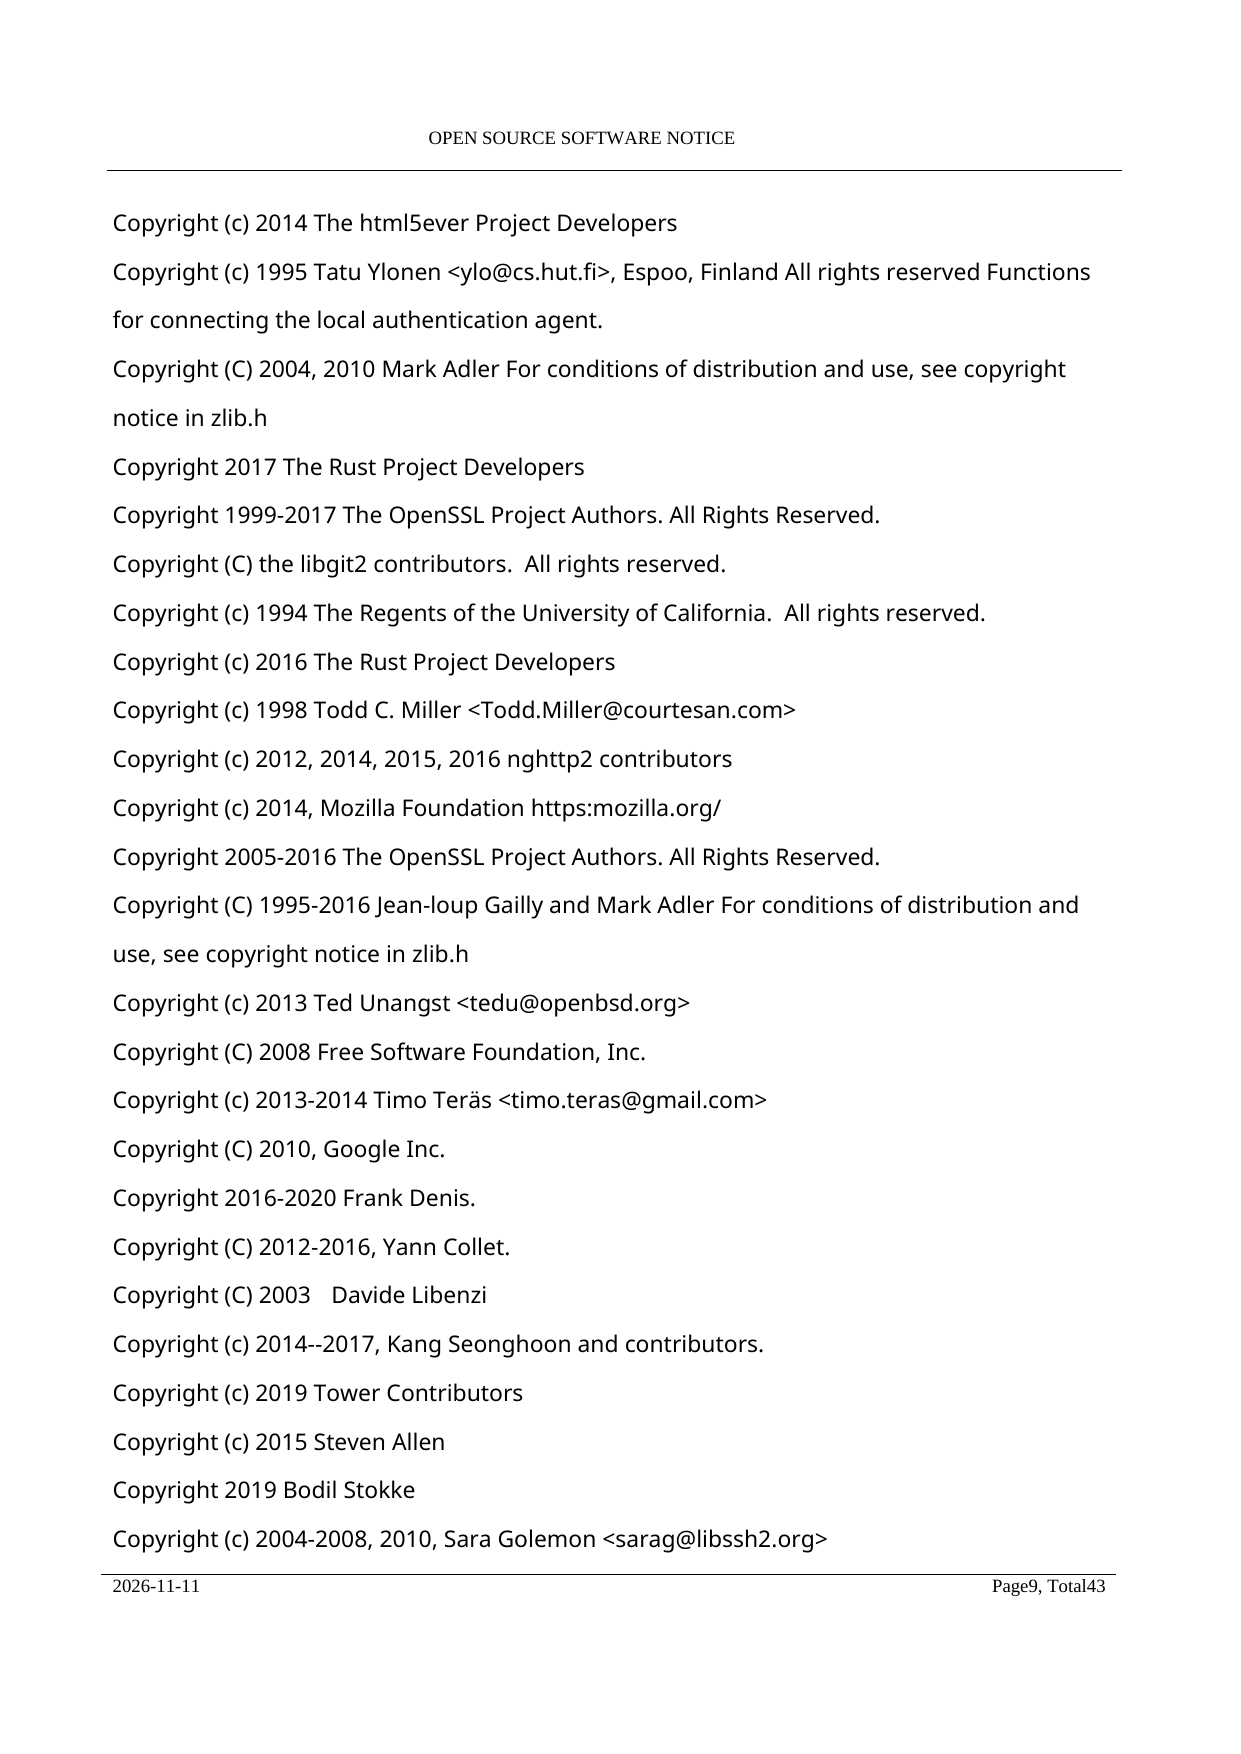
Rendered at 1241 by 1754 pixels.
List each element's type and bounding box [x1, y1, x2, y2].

text [112, 206, 1128, 1555]
